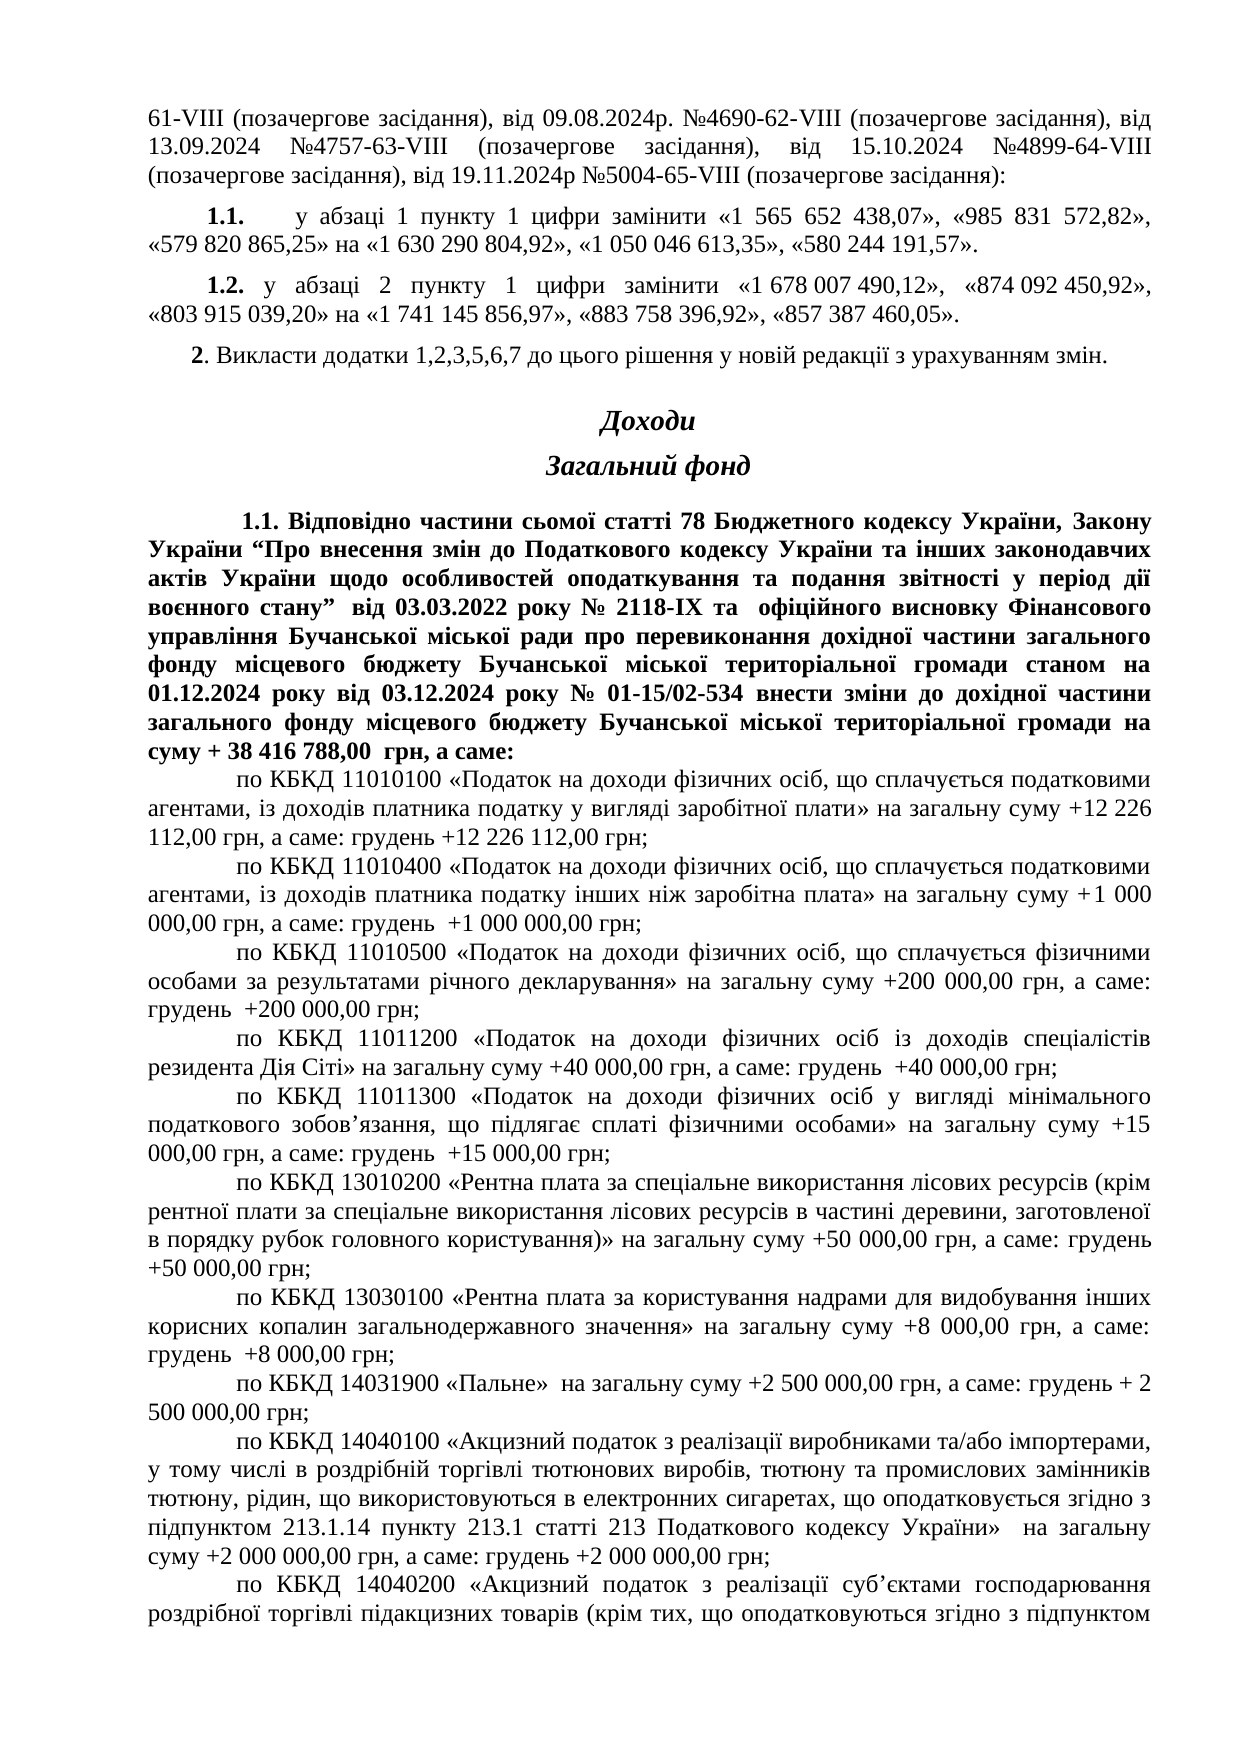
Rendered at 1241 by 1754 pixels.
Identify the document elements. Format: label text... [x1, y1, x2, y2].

text 1.1. Відповідно частини сьомої статті 78 Бюджетного кодексу України, Закону України “Про внесення змін до Податкового кодексу України та інших законодавчих актів України щодо особливостей оподаткування та подання звітності у період дії воєнного стану” від 03.03.2022 року № 2118-IX та офіційного висновку Фінансового управління Бучанської міської ради про перевиконання дохідної частини загального фонду місцевого бюджету Бучанської міської територіальної громади станом на 01.12.2024 року від 03.12.2024 року № 01-15/02-534 внести зміни до дохідної частини загального фонду місцевого бюджету Бучанської міської територіальної громади на суму + 38 416 788,00 грн, а саме: [148, 592, 1152, 764]
text по КБКД 11010400 «Податок на доходи фізичних осіб, що сплачується податковими агентами, із доходів платника податку інших ніж заробітна плата» на загальну суму +1 000 000,00 грн, а саме: грудень +1 000 000,00 грн; [148, 851, 1152, 937]
text по КБКД 11010100 «Податок на доходи фізичних осіб, що сплачується податковими агентами, із доходів платника податку у вигляді заробітної плати» на загальну суму +12 226 112,00 грн, а саме: грудень +12 226 112,00 грн; [148, 764, 1152, 793]
text по КБКД 13030100 «Рентна плата за користування надрами для видобування інших корисних копалин загальнодержавного значення» на загальну суму +8 000,00 грн, а саме: грудень +8 000,00 грн; [148, 1282, 1152, 1368]
text 2. Викласти додатки 1,2,3,5,6,7 до цього рішення у новій редакції з урахуванням змін. [148, 340, 1152, 369]
text по КБКД 14040100 «Акцизний податок з реалізації виробниками та/або імпортерами, у тому числі в роздрібній торгівлі тютюнових виробів, тютюну та промислових замінників тютюну, рідин, що використовуються в електронних сигаретах, що оподатковується згідно з підпунктом 213.1.14 пункту 213.1 статті 213 Податкового кодексу України» на загальну суму +2 000 000,00 грн, а саме: грудень +2 000 000,00 грн; [148, 1426, 1152, 1569]
text 1.2. у абзаці 2 пункту 1 цифри замінити «1 678 007 490,12», «874 092 450,92», «803 915 039,20» на «1 741 145 856,97», «883 758 396,92», «857 387 460,05». [148, 270, 1152, 328]
text по КБКД 14031900 «Пальне» на загальну суму +2 500 000,00 грн, а саме: грудень + 2 500 000,00 грн; [148, 1368, 1152, 1426]
text по КБКД 11010100 «Податок на доходи фізичних осіб, що сплачується податковими агентами, із доходів платника податку у вигляді заробітної плати» на загальну суму +12 226 112,00 грн, а саме: грудень +12 226 112,00 грн; [148, 793, 1152, 851]
text по КБКД 11010500 «Податок на доходи фізичних осіб, що сплачується фізичними особами за результатами річного декларування» на загальну суму +200 000,00 грн, а саме: грудень +200 000,00 грн; [148, 937, 1152, 1023]
list у абзаці 1 пункту 1 цифри замінити «1 565 652 438,07», «985 831 572,82», «579 820 865,25» на «1 630 290 804,92», «1 050 046 613,35», «580 244 191,57». [148, 201, 1152, 258]
text по КБКД 13010200 «Рентна плата за спеціальне використання лісових ресурсів (крім рентної плати за спеціальне використання лісових ресурсів в частині деревини, заготовленої в порядку рубок головного користування)» на загальну суму +50 000,00 грн, а саме: грудень +50 000,00 грн; [148, 1167, 1152, 1282]
text Загальний фонд [148, 448, 1152, 482]
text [148, 1569, 1152, 1627]
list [148, 103, 1152, 189]
text по КБКД 11011200 «Податок на доходи фізичних осіб із доходів спеціалістів резидента Дія Сіті» на загальну суму +40 000,00 грн, а саме: грудень +40 000,00 грн; [148, 1023, 1152, 1081]
text по КБКД 11011300 «Податок на доходи фізичних осіб у вигляді мінімального податкового зобов’язання, що підлягає сплаті фізичними особами» на загальну суму +15 000,00 грн, а саме: грудень +15 000,00 грн; [148, 1081, 1152, 1167]
text Доходи [148, 403, 1152, 436]
